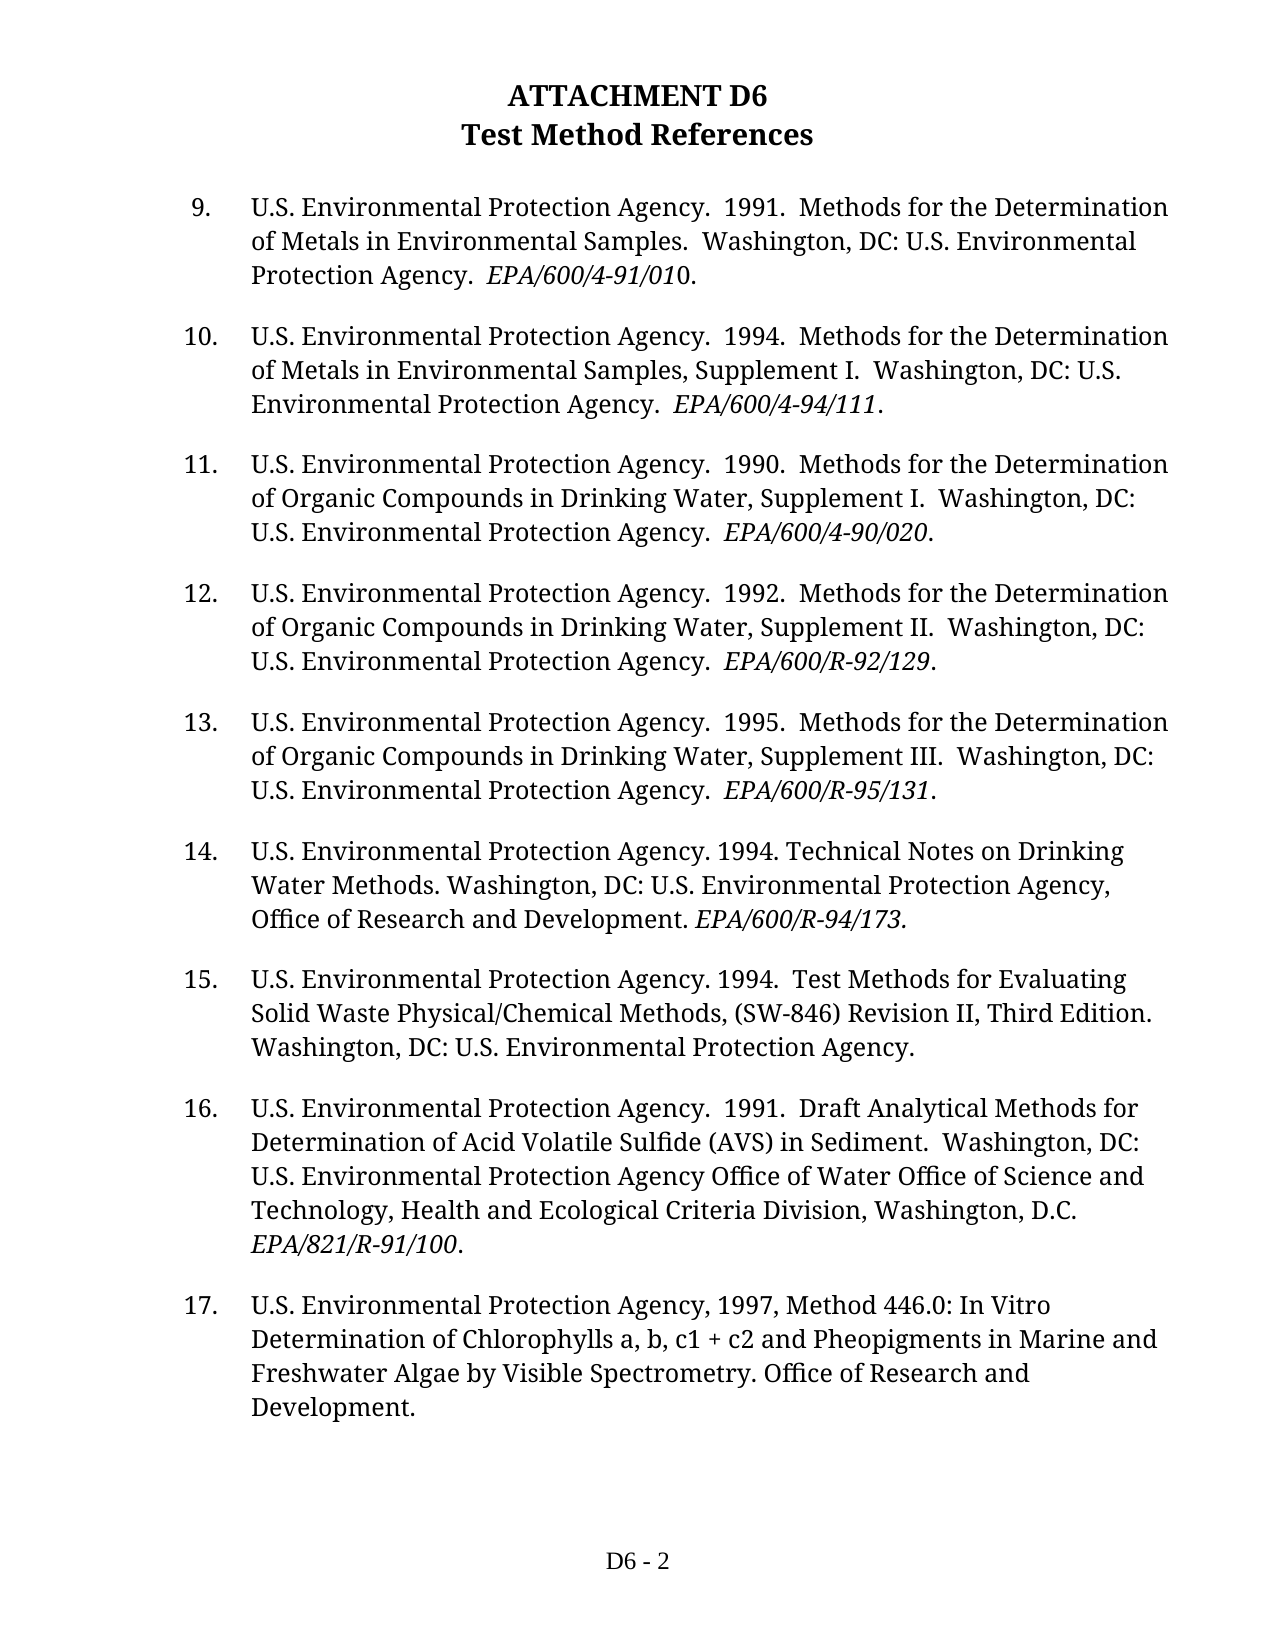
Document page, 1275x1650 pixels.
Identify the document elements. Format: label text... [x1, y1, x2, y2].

table_cell 11. [164, 447, 238, 574]
table_cell U.S. Environmental Protection Agency. 1994. Technical Notes on Drinking Water Methods. Washington, DC: U.S. Environmental Protection Agency, Office of Research and Development. EPA/600/R-94/173. [239, 833, 1194, 960]
table_cell U.S. Environmental Protection Agency. 1994. Test Methods for Evaluating Solid Waste Physical/Chemical Methods, (SW-846) Revision II, Third Edition. Washington, DC: U.S. Environmental Protection Agency. [239, 962, 1194, 1089]
table_cell U.S. Environmental Protection Agency, 1997, Method 446.0: In Vitro Determination of Chlorophylls a, b, c1 + c2 and Pheopigments in Marine and Freshwater Algae by Visible Spectrometry. Office of Research and Development. [239, 1288, 1194, 1449]
table_cell U.S. Environmental Protection Agency. 1991. Draft Analytical Methods for Determination of Acid Volatile Sulfide (AVS) in Sediment. Washington, DC: U.S. Environmental Protection Agency Office of Water Office of Science and Technology, Health and Ecological Criteria Division, Washington, D.C. EPA/821/R-91/100. [239, 1091, 1194, 1286]
table_cell 14. [164, 833, 238, 960]
table_cell 13. [164, 705, 238, 832]
table_cell U.S. Environmental Protection Agency. 1991. Methods for the Determination of Metals in Environmental Samples. Washington, DC: U.S. Environmental Protection Agency. EPA/600/4-91/010. [239, 190, 1194, 317]
table_cell 9. [164, 190, 238, 317]
table_cell U.S. Environmental Protection Agency. 1995. Methods for the Determination of Organic Compounds in Drinking Water, Supplement III. Washington, DC: U.S. Environmental Protection Agency. EPA/600/R-95/131. [239, 705, 1194, 832]
table_cell U.S. Environmental Protection Agency. 1992. Methods for the Determination of Organic Compounds in Drinking Water, Supplement II. Washington, DC: U.S. Environmental Protection Agency. EPA/600/R-92/129. [239, 576, 1194, 703]
table_cell 12. [164, 576, 238, 703]
table_cell 15. [164, 962, 238, 1089]
table_cell 16. [164, 1091, 238, 1286]
table_cell U.S. Environmental Protection Agency. 1994. Methods for the Determination of Metals in Environmental Samples, Supplement I. Washington, DC: U.S. Environmental Protection Agency. EPA/600/4-94/111. [239, 318, 1194, 445]
table_cell U.S. Environmental Protection Agency. 1990. Methods for the Determination of Organic Compounds in Drinking Water, Supplement I. Washington, DC: U.S. Environmental Protection Agency. EPA/600/4-90/020. [239, 447, 1194, 574]
table_cell 17. [164, 1288, 238, 1449]
table_cell 10. [164, 318, 238, 445]
